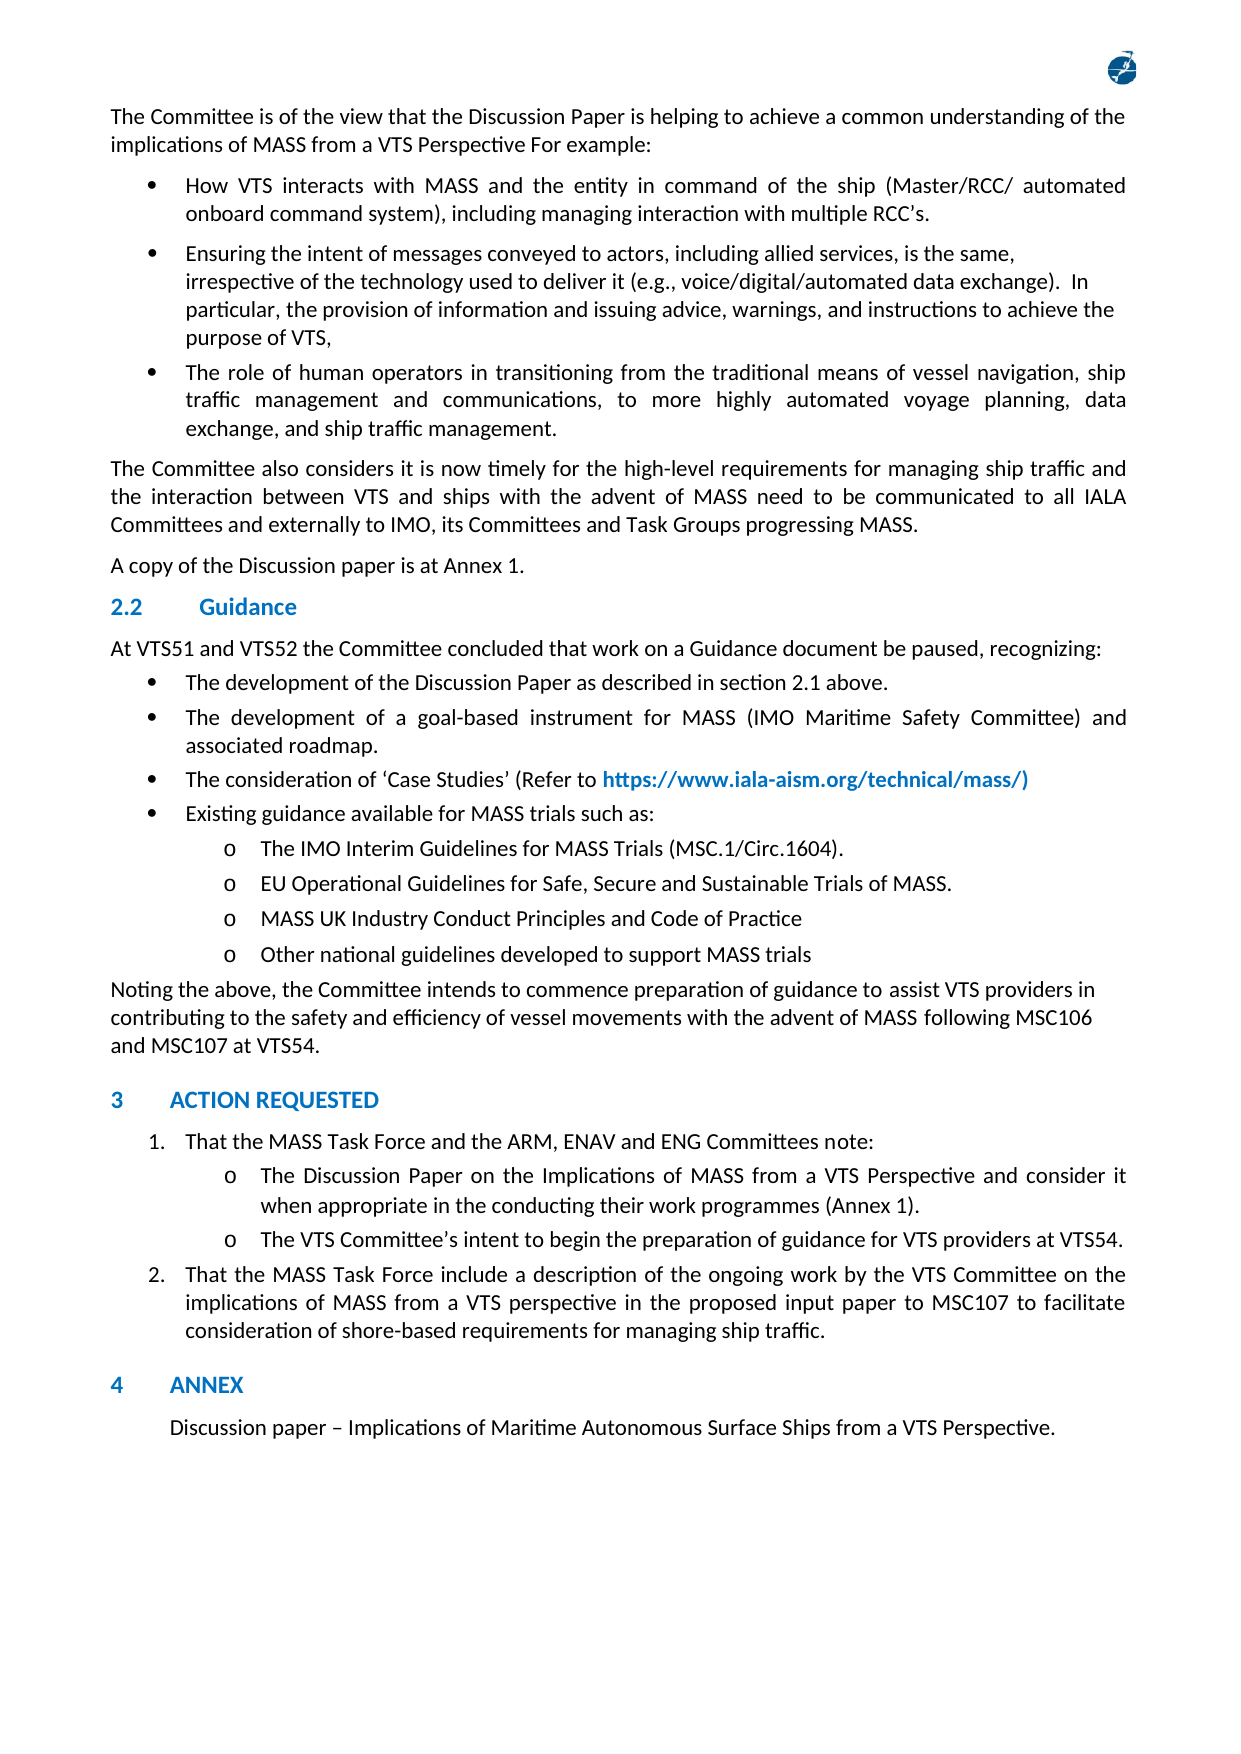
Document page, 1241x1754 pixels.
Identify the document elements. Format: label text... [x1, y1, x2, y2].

list The Discussion Paper on the Implications of MASS from a VTS Perspective and consider it when appropriate in the conducting their work programmes (Annex 1). [223, 1162, 1128, 1219]
text At VTS51 and VTS52 the Committee concluded that work on a Guidance document be paused, recognizing: [110, 634, 1128, 662]
list The IMO Interim Guidelines for MASS Trials (MSC.1/Circ.1604). [223, 834, 1128, 863]
list The development of a goal-based instrument for MASS (IMO Maritime Safety Committee) and associated roadmap. [148, 703, 1128, 759]
list Ensuring the intent of messages conveyed to actors, including allied services, is the same, irrespective of the technology used to deliver it (e.g., voice/digital/automated data exchange). In particular, the provision of information and issuing advice, warnings, and instructions to achieve the purpose of VTS, [148, 239, 1128, 351]
list MASS UK Industry Conduct Principles and Code of Practice [223, 904, 1128, 934]
list Existing guidance available for MASS trials such as: [148, 799, 1128, 827]
list The consideration of ‘Case Studies’ (Refer to https://www.iala-aism.org/technical/mass/) [148, 765, 1128, 793]
text Noting the above, the Committee intends to commence preparation of guidance to assist VTS providers in contributing to the safety and efficiency of vessel movements with the advent of MASS following MSC106 and MSC107 at VTS54. [110, 975, 1128, 1059]
list How VTS interacts with MASS and the entity in command of the ship (Master/RCC/ automated onboard command system), including managing interaction with multiple RCC’s. [148, 171, 1128, 227]
subtitle Annex [110, 1369, 1128, 1400]
list The role of human operators in transitioning from the traditional means of vessel navigation, ship traffic management and communications, to more highly automated voyage planning, data exchange, and ship traffic management. [148, 358, 1128, 442]
text A copy of the Discussion paper is at Annex 1. [110, 551, 1128, 579]
subtitle Guidance [110, 591, 1128, 622]
list That the MASS Task Force include a description of the ongoing work by the VTS Committee on the implications of MASS from a VTS perspective in the proposed input paper to MSC107 to facilitate consideration of shore-based requirements for managing ship traffic. [148, 1261, 1128, 1344]
list EU Operational Guidelines for Safe, Secure and Sustainable Trials of MASS. [223, 869, 1128, 898]
list Other national guidelines developed to support MASS trials [223, 940, 1128, 969]
text Discussion paper – Implications of Maritime Autonomous Surface Ships from a VTS Perspective. [169, 1413, 1128, 1441]
subtitle Action requested [110, 1084, 1128, 1115]
picture [1107, 50, 1137, 85]
list The VTS Committee’s intent to begin the preparation of guidance for VTS providers at VTS54. [223, 1225, 1128, 1254]
text The Committee is of the view that the Discussion Paper is helping to achieve a common understanding of the implications of MASS from a VTS Perspective For example: [110, 102, 1128, 158]
list That the MASS Task Force and the ARM, ENAV and ENG Committees note: [148, 1127, 1128, 1155]
text The Committee also considers it is now timely for the high-level requirements for managing ship traffic and the interaction between VTS and ships with the advent of MASS need to be communicated to all IALA Committees and externally to IMO, its Committees and Task Groups progressing MASS. [110, 454, 1128, 538]
list The development of the Discussion Paper as described in section 2.1 above. [148, 668, 1128, 697]
